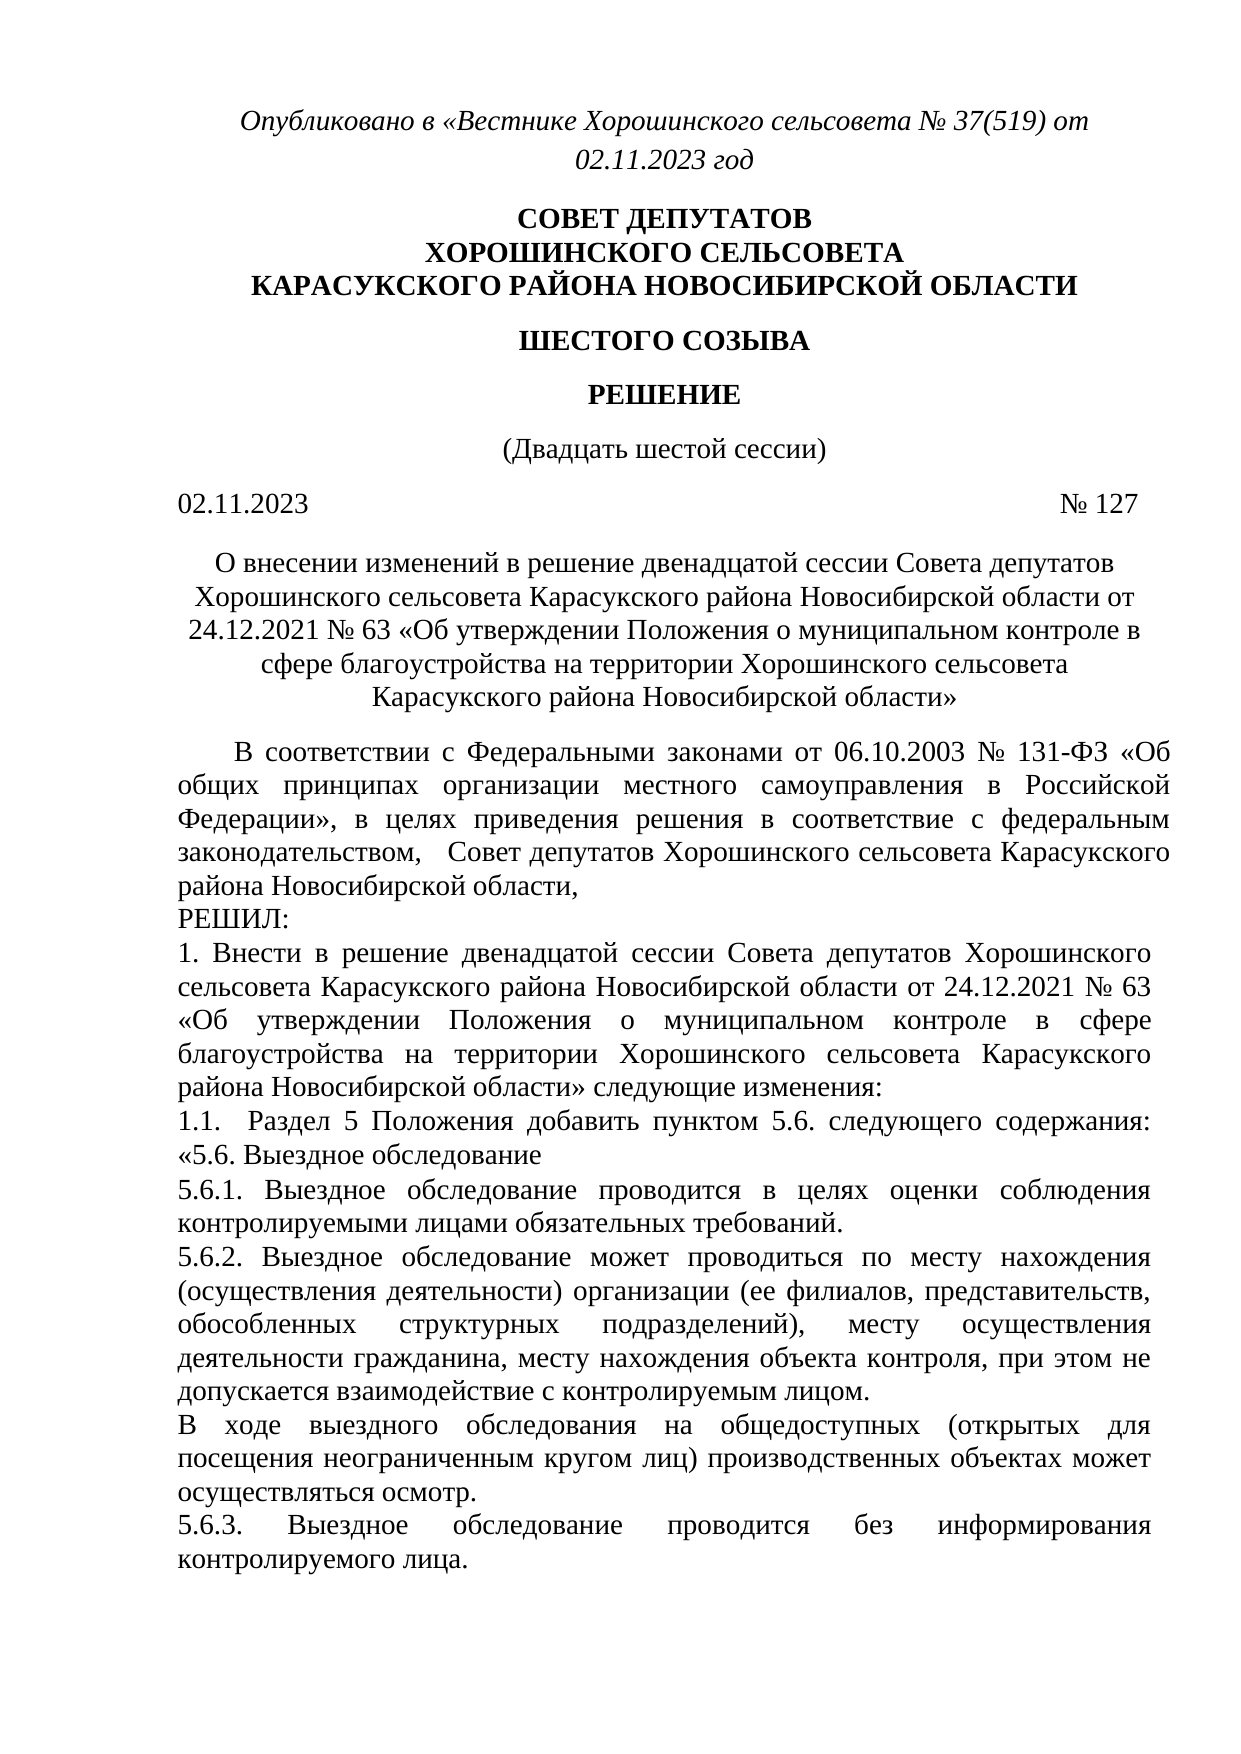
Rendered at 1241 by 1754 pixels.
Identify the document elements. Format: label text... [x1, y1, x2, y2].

text ШЕСТОГО СОЗЫВА [177, 323, 1152, 356]
text В соответствии с Федеральными законами от 06.10.2003 № 131-ФЗ «Об общих принципах организации местного самоуправления в Российской Федерации», в целях приведения решения в соответствие с федеральным законодательством, Совет депутатов Хорошинского сельсовета Карасукского района Новосибирской области, [177, 734, 1171, 902]
text 1.1. Раздел 5 Положения добавить пунктом 5.6. следующего содержания: «5.6. Выездное обследование [177, 1103, 1152, 1172]
text 5.6.2. Выездное обследование может проводиться по месту нахождения (осуществления деятельности) организации (ее филиалов, представительств, обособленных структурных подразделений), месту осуществления деятельности гражданина, месту нахождения объекта контроля, при этом не допускается взаимодействие с контролируемым лицом. [177, 1239, 1152, 1407]
text (Двадцать шестой сессии) [177, 432, 1152, 465]
text 5.6.3. Выездное обследование проводится без информирования контролируемого лица. [177, 1507, 1152, 1574]
text 5.6.1. Выездное обследование проводится в целях оценки соблюдения контролируемыми лицами обязательных требований. [177, 1172, 1152, 1239]
text 02.11.2023 № 127 [177, 486, 1152, 519]
text О внесении изменений в решение двенадцатой сессии Совета депутатов Хорошинского сельсовета Карасукского района Новосибирской области от 24.12.2021 № 63 «Об утверждении Положения о муниципальном контроле в сфере благоустройства на территории Хорошинского сельсовета Карасукского района Новосибирской области» [177, 545, 1152, 713]
text Опубликовано в «Вестнике Хорошинского сельсовета № 37(519) от 02.11.2023 год [177, 103, 1152, 176]
text РЕШИЛ: [177, 902, 1152, 935]
text РЕШЕНИЕ [177, 377, 1152, 411]
text В ходе выездного обследования на общедоступных (открытых для посещения неограниченным кругом лиц) производственных объектах может осуществляться осмотр. [177, 1407, 1152, 1507]
text СОВЕТ ДЕПУТАТОВ ХОРОШИНСКОГО СЕЛЬСОВЕТА КАРАСУКСКОГО РАЙОНА НОВОСИБИРСКОЙ ОБЛАСТИ [177, 201, 1152, 302]
text 1. Внести в решение двенадцатой сессии Совета депутатов Хорошинского сельсовета Карасукского района Новосибирской области от 24.12.2021 № 63 «Об утверждении Положения о муниципальном контроле в сфере благоустройства на территории Хорошинского сельсовета Карасукского района Новосибирской области» следующие изменения: [177, 935, 1152, 1103]
